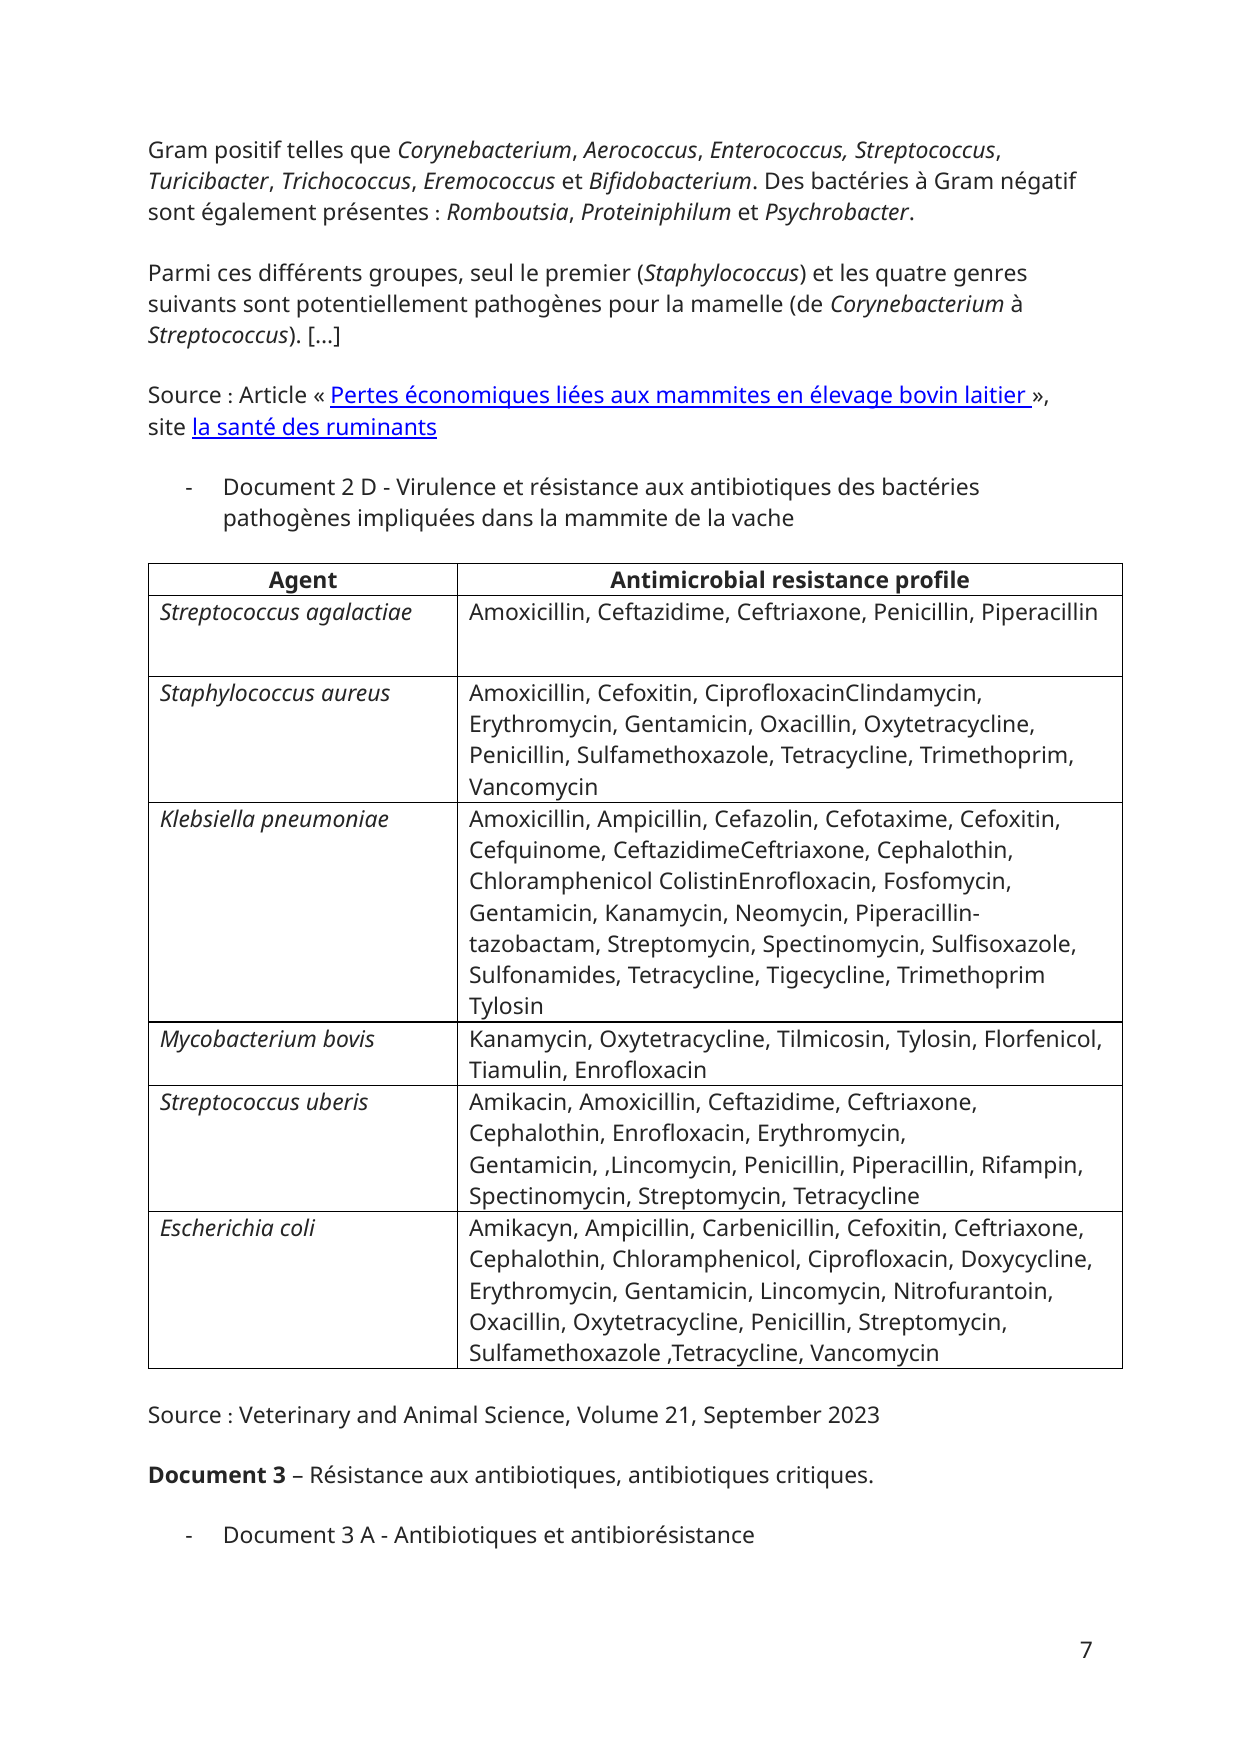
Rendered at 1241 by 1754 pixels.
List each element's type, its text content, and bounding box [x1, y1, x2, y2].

text Source : Article « Pertes économiques liées aux mammites en élevage bovin laitier », site la santé des ruminants [148, 379, 1092, 442]
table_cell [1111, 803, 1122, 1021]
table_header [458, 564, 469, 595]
table_cell Mycobacterium bovis [149, 1023, 457, 1085]
list Document 2 D - Virulence et résistance aux antibiotiques des bactéries pathogènes impliquées dans la mammite de la vache [185, 471, 1092, 534]
list Document 3 A - Antibiotiques et antibiorésistance [185, 1519, 1092, 1551]
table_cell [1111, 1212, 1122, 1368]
table_cell Staphylococcus aureus [149, 677, 457, 802]
table_cell Streptococcus agalactiae [149, 596, 457, 676]
table_cell Streptococcus uberis [149, 1086, 457, 1211]
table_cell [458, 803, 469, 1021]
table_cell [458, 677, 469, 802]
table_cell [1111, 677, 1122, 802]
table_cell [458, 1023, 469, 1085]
text Source : Veterinary and Animal Science, Volume 21, September 2023 [148, 1398, 1092, 1430]
text Parmi ces différents groupes, seul le premier (Staphylococcus) et les quatre genres suivants sont potentiellement pathogènes pour la mamelle (de Corynebacterium à Streptococcus). […] [148, 257, 1092, 350]
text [148, 134, 1092, 227]
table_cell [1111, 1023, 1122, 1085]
text Document 3 – Résistance aux antibiotiques, antibiotiques critiques. [148, 1459, 1092, 1490]
table_cell Escherichia coli [149, 1212, 457, 1368]
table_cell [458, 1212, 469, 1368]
table_cell Amoxicillin, Ceftazidime, Ceftriaxone, Penicillin, Piperacillin [458, 596, 1122, 676]
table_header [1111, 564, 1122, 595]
table_cell Klebsiella pneumoniae [149, 803, 457, 1021]
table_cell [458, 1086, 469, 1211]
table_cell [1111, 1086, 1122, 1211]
